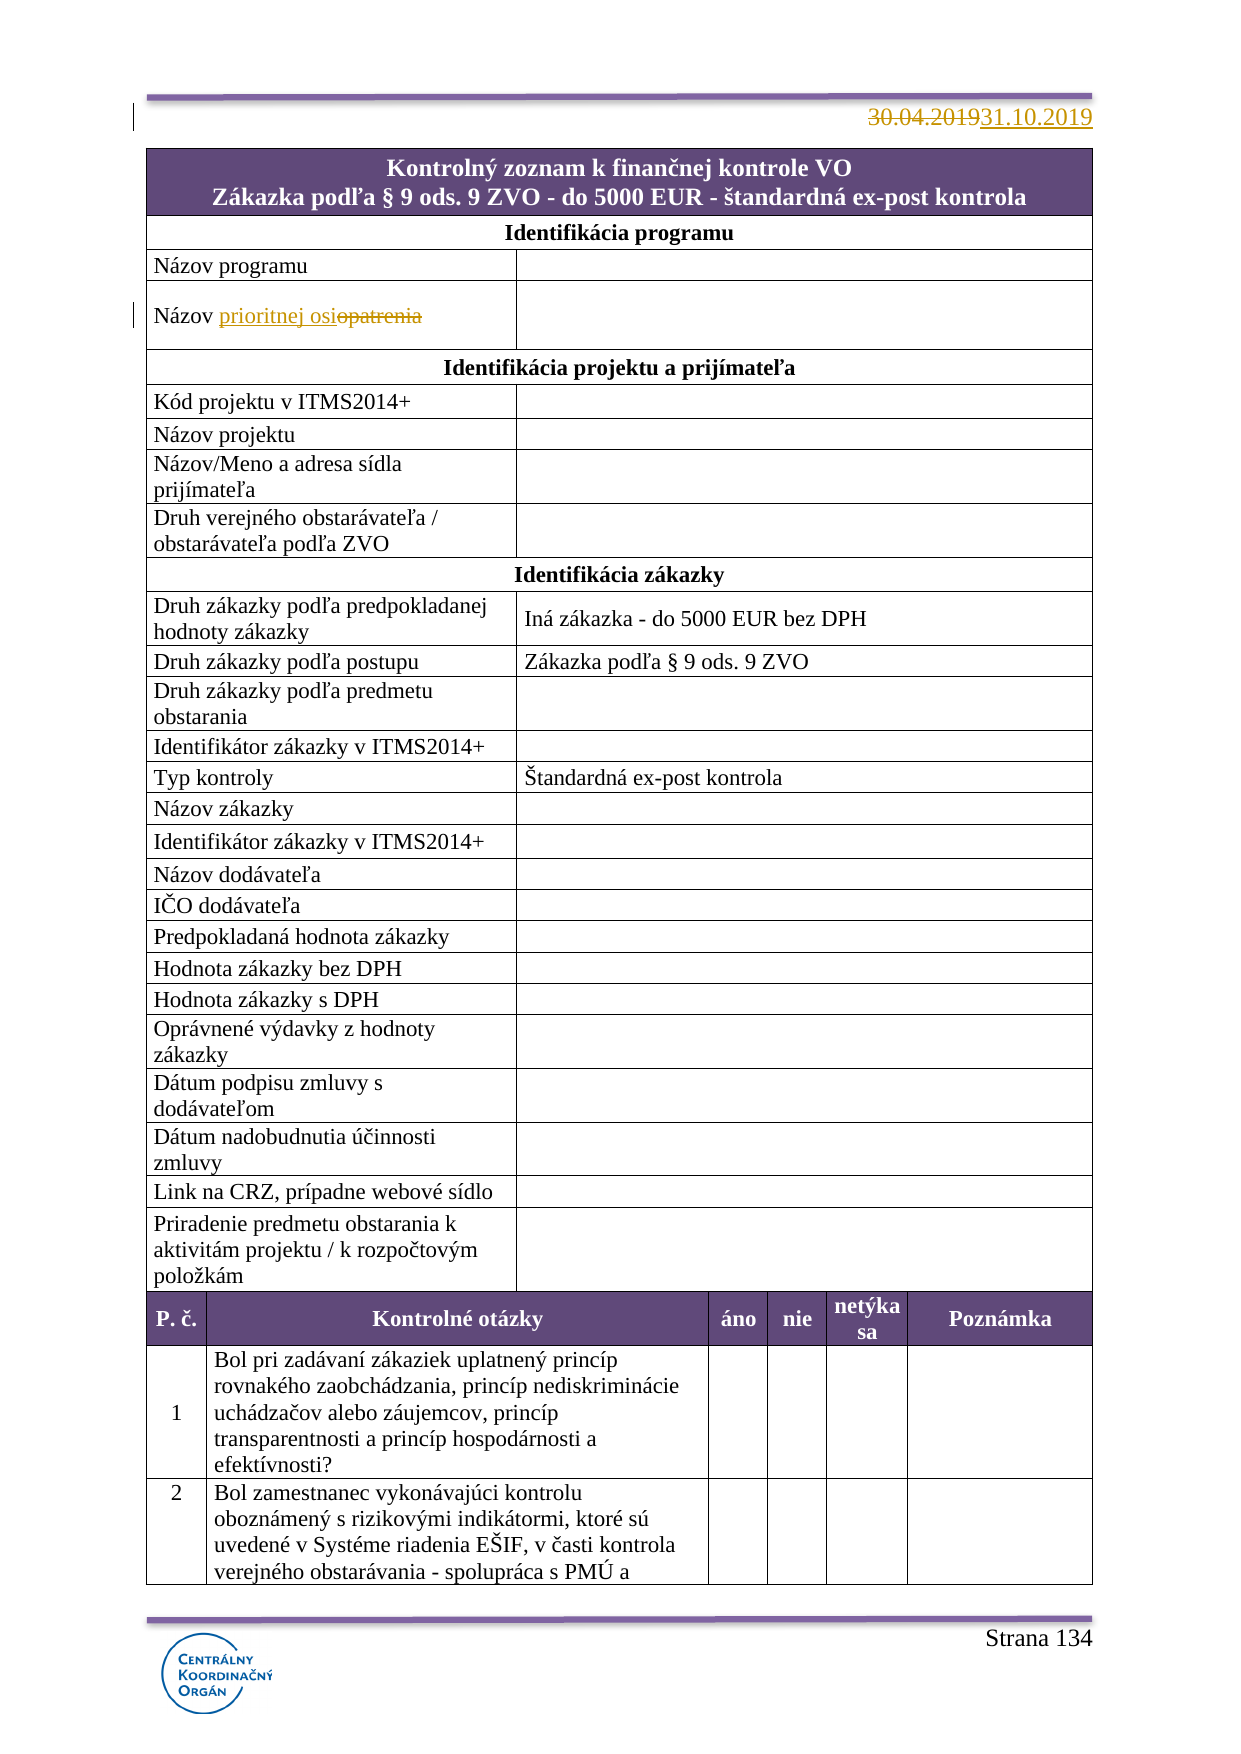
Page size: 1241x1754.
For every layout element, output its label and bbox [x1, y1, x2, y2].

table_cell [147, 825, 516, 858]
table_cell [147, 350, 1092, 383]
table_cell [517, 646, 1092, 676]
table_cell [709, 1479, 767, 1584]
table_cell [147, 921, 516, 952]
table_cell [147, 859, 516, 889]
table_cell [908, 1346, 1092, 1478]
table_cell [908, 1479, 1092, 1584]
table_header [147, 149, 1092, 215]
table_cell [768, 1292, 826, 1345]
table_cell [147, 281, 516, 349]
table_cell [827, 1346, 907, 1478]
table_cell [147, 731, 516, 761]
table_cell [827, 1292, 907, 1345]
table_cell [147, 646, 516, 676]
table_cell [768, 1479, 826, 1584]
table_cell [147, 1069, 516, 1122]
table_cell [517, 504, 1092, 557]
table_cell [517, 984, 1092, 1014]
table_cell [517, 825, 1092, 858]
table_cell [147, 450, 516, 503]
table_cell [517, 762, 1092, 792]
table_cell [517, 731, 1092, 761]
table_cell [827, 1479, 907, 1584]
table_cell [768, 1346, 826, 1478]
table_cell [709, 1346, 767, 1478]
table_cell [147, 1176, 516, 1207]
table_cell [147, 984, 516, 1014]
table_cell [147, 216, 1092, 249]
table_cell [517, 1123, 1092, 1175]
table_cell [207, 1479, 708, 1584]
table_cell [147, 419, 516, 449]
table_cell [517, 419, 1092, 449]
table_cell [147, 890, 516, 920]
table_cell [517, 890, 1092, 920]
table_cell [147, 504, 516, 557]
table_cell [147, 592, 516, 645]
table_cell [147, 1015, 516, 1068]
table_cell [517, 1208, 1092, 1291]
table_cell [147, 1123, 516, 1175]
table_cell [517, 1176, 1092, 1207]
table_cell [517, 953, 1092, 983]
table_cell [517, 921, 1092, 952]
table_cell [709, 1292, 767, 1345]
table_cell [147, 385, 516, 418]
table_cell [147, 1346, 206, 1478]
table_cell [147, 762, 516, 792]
picture [159, 1631, 272, 1713]
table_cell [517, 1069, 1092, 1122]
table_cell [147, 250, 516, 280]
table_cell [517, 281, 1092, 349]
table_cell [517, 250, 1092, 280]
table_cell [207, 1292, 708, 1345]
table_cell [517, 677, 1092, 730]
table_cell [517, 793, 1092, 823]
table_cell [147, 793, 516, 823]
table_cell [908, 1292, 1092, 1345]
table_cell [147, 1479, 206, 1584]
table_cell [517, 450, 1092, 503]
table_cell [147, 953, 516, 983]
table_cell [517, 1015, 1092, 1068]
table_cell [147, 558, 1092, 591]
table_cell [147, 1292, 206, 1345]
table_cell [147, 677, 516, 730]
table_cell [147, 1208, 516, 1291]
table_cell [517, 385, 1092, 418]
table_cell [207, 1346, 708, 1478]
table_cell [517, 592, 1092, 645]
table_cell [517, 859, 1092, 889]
